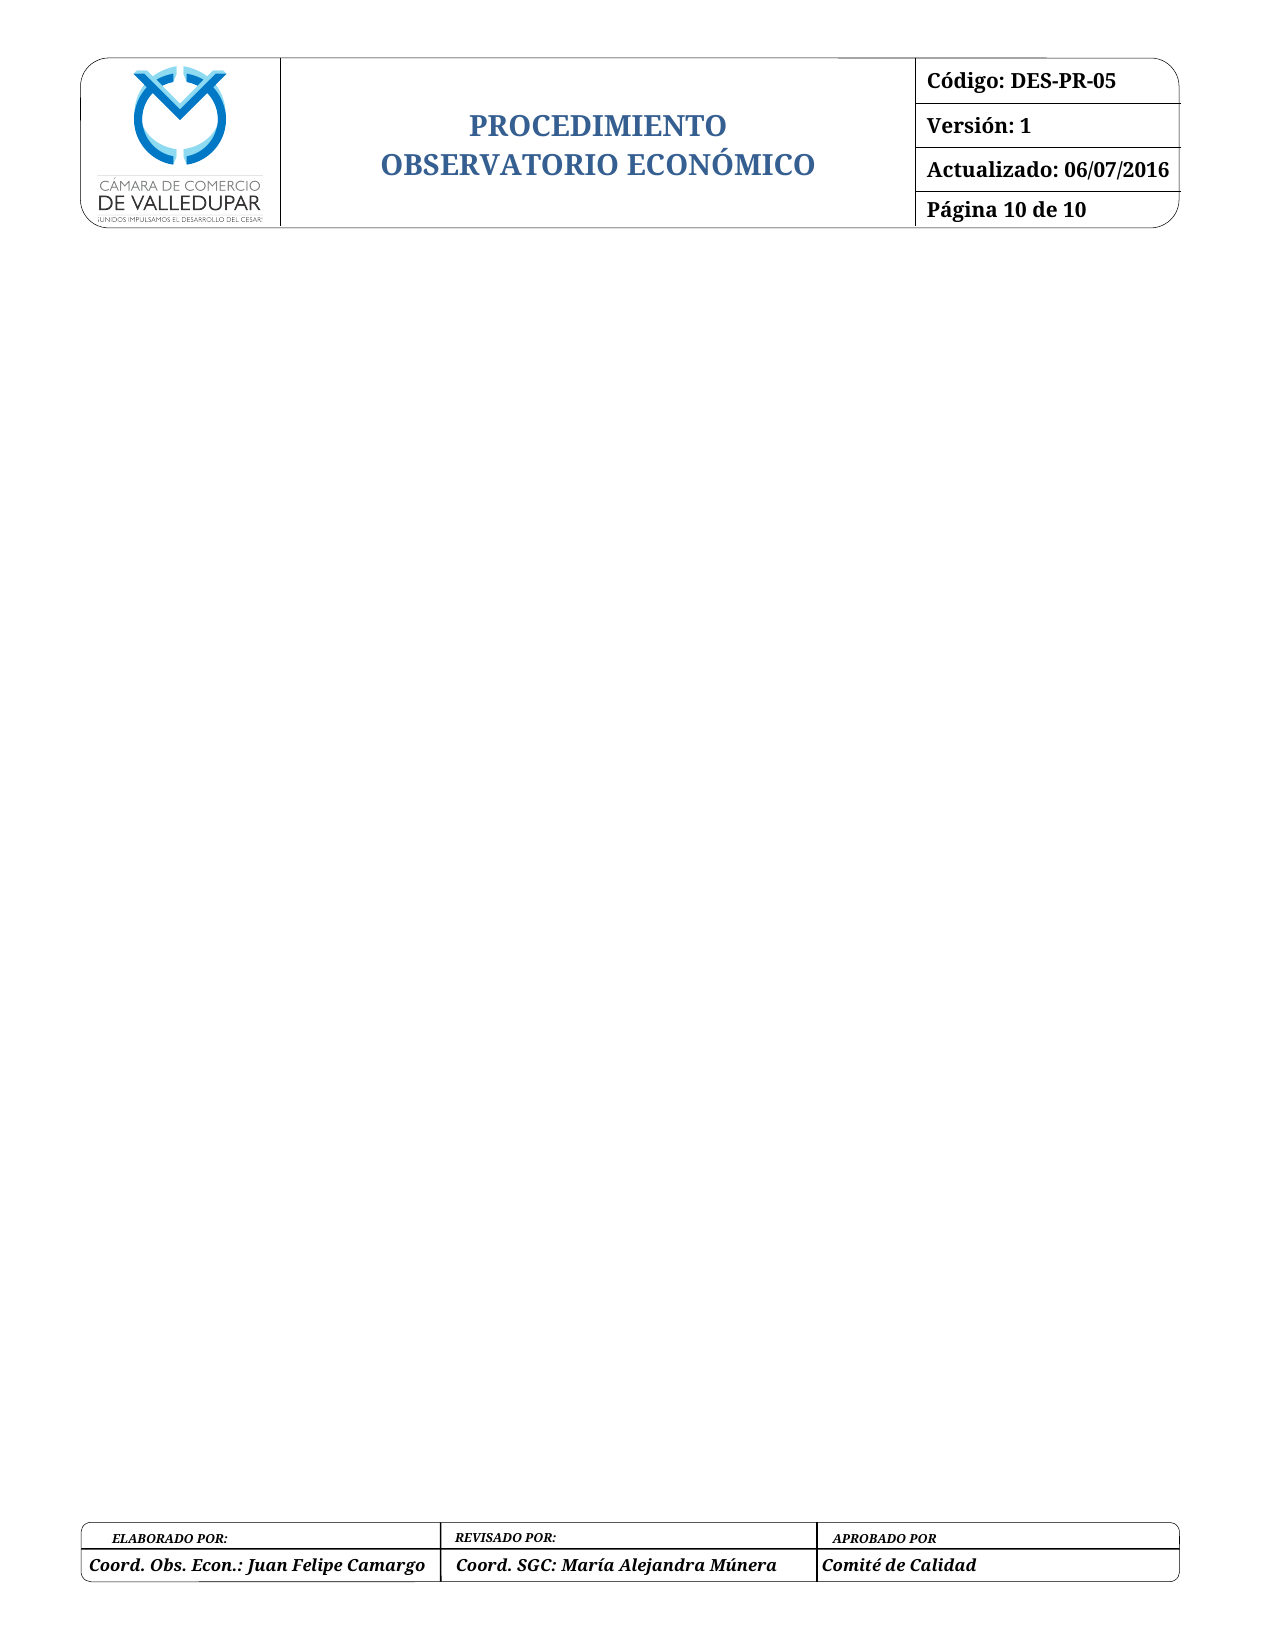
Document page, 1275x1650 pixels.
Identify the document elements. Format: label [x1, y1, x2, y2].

picture [97, 66, 263, 222]
